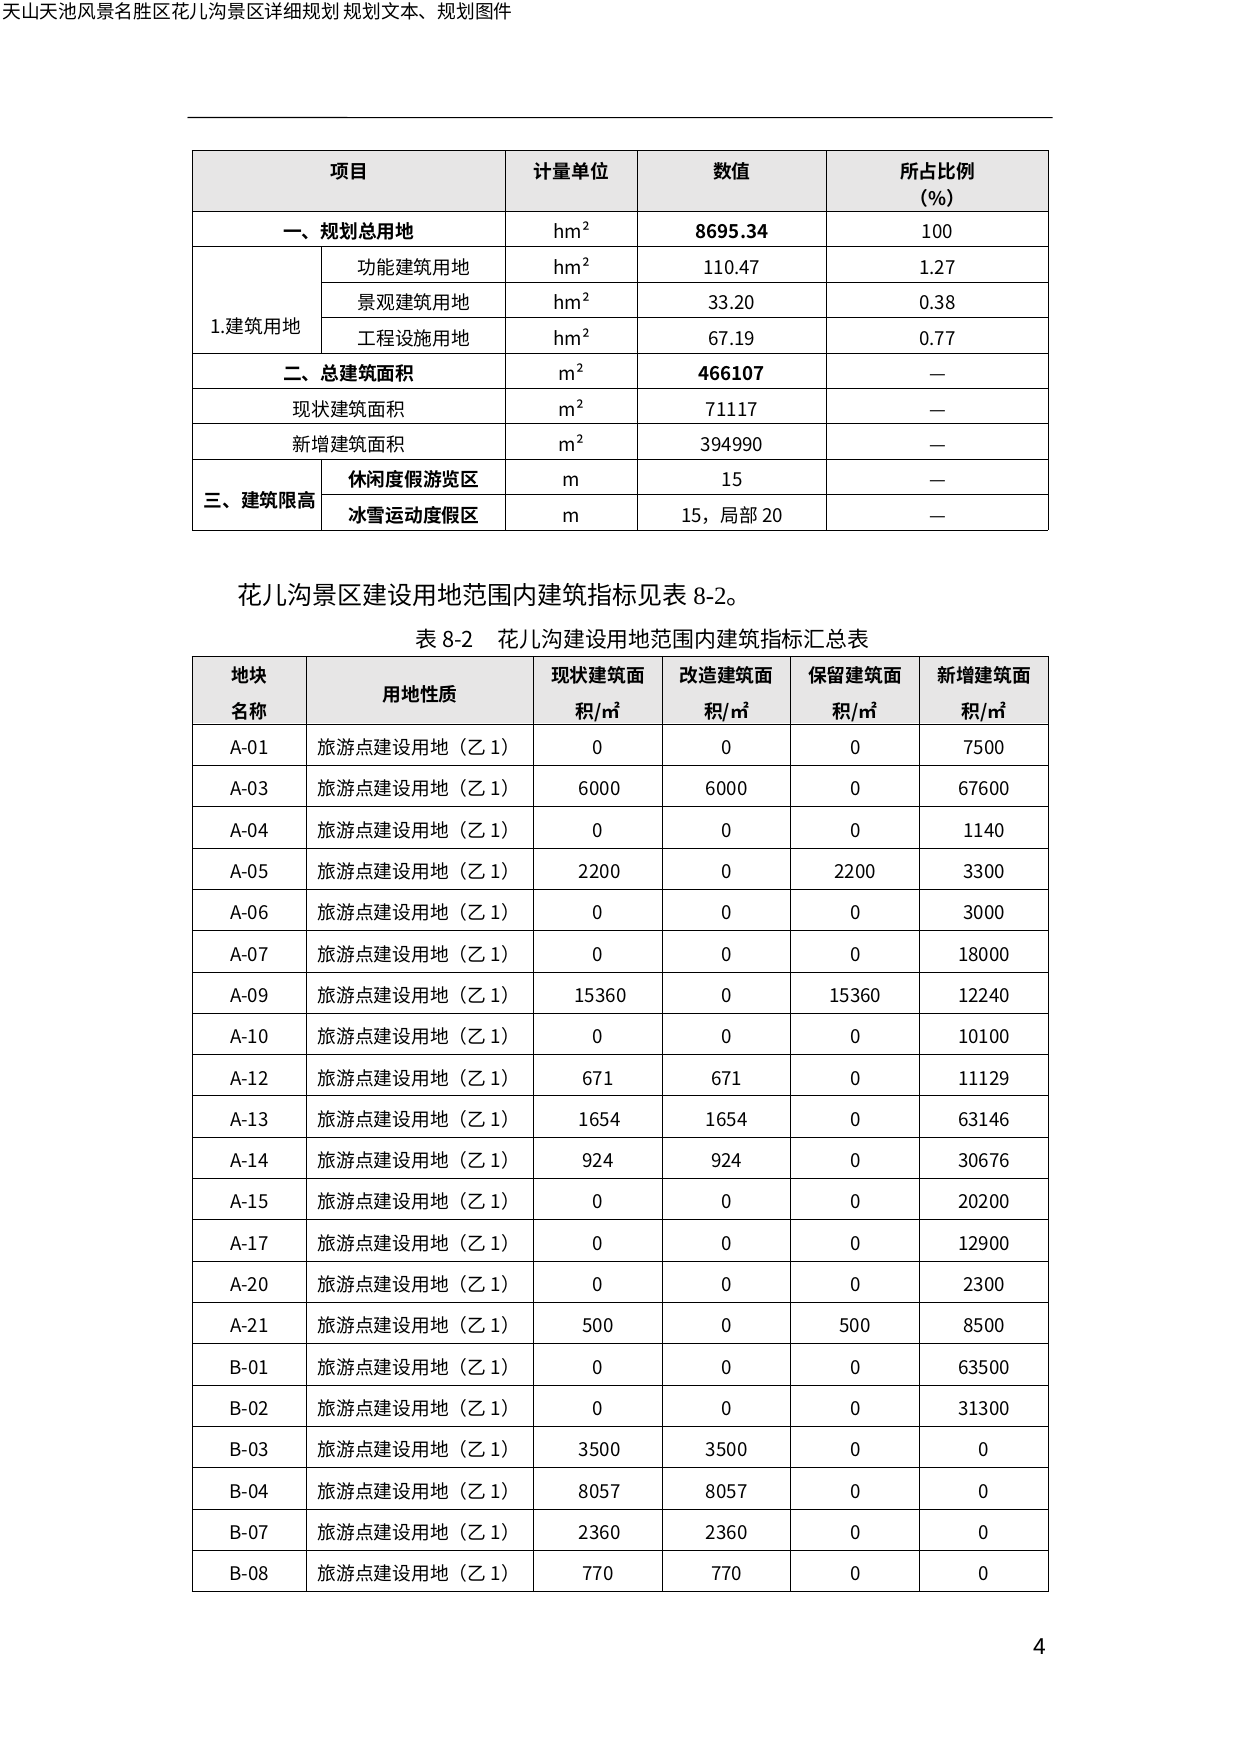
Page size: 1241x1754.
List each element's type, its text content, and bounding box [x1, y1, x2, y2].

table_cell 18000 [920, 931, 1048, 971]
table_cell 旅游点建设用地（乙 1） [307, 1262, 533, 1302]
table_cell 0 [534, 1386, 662, 1426]
table_cell 71117 [638, 389, 826, 423]
table_cell — [827, 389, 1048, 423]
table_cell 0 [791, 1096, 919, 1137]
table_cell 一、规划总用地 [193, 212, 505, 246]
table_cell hm² [506, 318, 637, 352]
table_cell 0 [791, 931, 919, 971]
text 表 8-2 花儿沟建设用地范围内建筑指标汇总表 [171, 622, 1113, 653]
table_cell 3500 [534, 1427, 662, 1467]
table_cell 0 [663, 931, 790, 971]
table_cell 0 [534, 1262, 662, 1302]
table_cell m² [506, 354, 637, 388]
table_cell 6000 [663, 766, 790, 806]
table_cell 1.建筑用地 [193, 247, 321, 352]
table_cell 15360 [534, 973, 662, 1013]
table_header 新增建筑面 积/㎡ [920, 657, 1048, 723]
table_header 所占比例（%） [827, 151, 1048, 211]
table_cell A-01 [193, 725, 306, 765]
table_cell 1140 [920, 807, 1048, 847]
table_cell 8057 [663, 1468, 790, 1509]
table_cell 31300 [920, 1386, 1048, 1426]
table_cell 旅游点建设用地（乙 1） [307, 973, 533, 1013]
table_cell 671 [663, 1055, 790, 1095]
table_cell 2200 [534, 849, 662, 889]
table_cell 0 [791, 1262, 919, 1302]
table_cell 0 [791, 1551, 919, 1591]
table_cell 1.27 [827, 247, 1048, 282]
table_cell 0 [791, 766, 919, 806]
table_cell 旅游点建设用地（乙 1） [307, 1551, 533, 1591]
table_cell — [827, 354, 1048, 388]
table_cell A-03 [193, 766, 306, 806]
table_cell 924 [663, 1138, 790, 1178]
table_cell hm² [506, 247, 637, 282]
table_cell B-03 [193, 1427, 306, 1467]
table_cell 旅游点建设用地（乙 1） [307, 1055, 533, 1095]
table_cell 0 [663, 1303, 790, 1343]
table_cell 770 [534, 1551, 662, 1591]
table_cell 0 [920, 1551, 1048, 1591]
table_cell 3500 [663, 1427, 790, 1467]
table_cell B-07 [193, 1510, 306, 1550]
table_cell 0 [791, 1014, 919, 1054]
table_cell A-06 [193, 890, 306, 930]
table_cell 67600 [920, 766, 1048, 806]
table_cell 新增建筑面积 [193, 424, 505, 459]
table_cell 12240 [920, 973, 1048, 1013]
table_cell 0.38 [827, 283, 1048, 317]
table_cell 旅游点建设用地（乙 1） [307, 849, 533, 889]
table_cell 63146 [920, 1096, 1048, 1137]
table_cell 33.20 [638, 283, 826, 317]
table_cell 0 [663, 1344, 790, 1384]
table_cell 0 [791, 1344, 919, 1384]
table_cell 8057 [534, 1468, 662, 1509]
table_header 计量单位 [506, 151, 637, 211]
table_cell 0 [534, 725, 662, 765]
table_cell 0 [791, 1138, 919, 1178]
table_cell 0 [663, 807, 790, 847]
table_header 保留建筑面 积/㎡ [791, 657, 919, 723]
table_cell B-08 [193, 1551, 306, 1591]
table_cell 2200 [791, 849, 919, 889]
table_header 改造建筑面 积/㎡ [663, 657, 790, 723]
table_cell 旅游点建设用地（乙 1） [307, 725, 533, 765]
table_cell A-17 [193, 1220, 306, 1261]
table_cell 旅游点建设用地（乙 1） [307, 1220, 533, 1261]
table_cell 15360 [791, 973, 919, 1013]
table_cell 8500 [920, 1303, 1048, 1343]
table_cell 6000 [534, 766, 662, 806]
table_cell 0 [534, 1344, 662, 1384]
table_cell 0 [791, 1386, 919, 1426]
table_cell 0 [791, 1468, 919, 1509]
table_cell 466107 [638, 354, 826, 388]
table_cell hm² [506, 212, 637, 246]
table_cell 旅游点建设用地（乙 1） [307, 931, 533, 971]
table_cell A-14 [193, 1138, 306, 1178]
table_cell 旅游点建设用地（乙 1） [307, 1468, 533, 1509]
table_cell 2360 [534, 1510, 662, 1550]
table_cell 0 [791, 807, 919, 847]
table_cell 旅游点建设用地（乙 1） [307, 1138, 533, 1178]
table_cell 休闲度假游览区 [322, 460, 505, 494]
table_cell A-04 [193, 807, 306, 847]
table_cell — [827, 460, 1048, 494]
table_cell m [506, 495, 637, 529]
table_cell 0 [663, 849, 790, 889]
text 花儿沟景区建设用地范围内建筑指标见表 8-2。 [237, 575, 1113, 612]
table_cell 15 [638, 460, 826, 494]
table_cell m [506, 460, 637, 494]
table_cell 63500 [920, 1344, 1048, 1384]
table_cell 旅游点建设用地（乙 1） [307, 1303, 533, 1343]
table_cell 0 [791, 1055, 919, 1095]
table_cell 0 [791, 1510, 919, 1550]
table_cell 旅游点建设用地（乙 1） [307, 1096, 533, 1137]
table_cell — [827, 424, 1048, 459]
table_cell 12900 [920, 1220, 1048, 1261]
table_cell B-02 [193, 1386, 306, 1426]
table_cell 0 [534, 807, 662, 847]
table_cell 0 [791, 1427, 919, 1467]
table_cell 11129 [920, 1055, 1048, 1095]
table_cell 旅游点建设用地（乙 1） [307, 1510, 533, 1550]
table_cell — [827, 495, 1048, 529]
table_cell 0 [791, 1220, 919, 1261]
table_header 项目 [193, 151, 505, 211]
table_cell 394990 [638, 424, 826, 459]
table_cell 0 [920, 1427, 1048, 1467]
table_cell 770 [663, 1551, 790, 1591]
table_cell 旅游点建设用地（乙 1） [307, 890, 533, 930]
table_cell 30676 [920, 1138, 1048, 1178]
table_cell A-09 [193, 973, 306, 1013]
table_cell m² [506, 389, 637, 423]
table_cell 冰雪运动度假区 [322, 495, 505, 529]
table_cell 0 [663, 1014, 790, 1054]
table_cell 3300 [920, 849, 1048, 889]
table_cell 8695.34 [638, 212, 826, 246]
table_cell 924 [534, 1138, 662, 1178]
table_cell 7500 [920, 725, 1048, 765]
table_cell 500 [534, 1303, 662, 1343]
table_cell A-10 [193, 1014, 306, 1054]
table_cell 15，局部 20 [638, 495, 826, 529]
table_header 地块 名称 [193, 657, 306, 723]
table_cell 0 [791, 1179, 919, 1219]
table_cell 旅游点建设用地（乙 1） [307, 1427, 533, 1467]
table_cell 2300 [920, 1262, 1048, 1302]
table_cell 0 [920, 1468, 1048, 1509]
table_cell 0 [920, 1510, 1048, 1550]
table_cell 0 [534, 1220, 662, 1261]
table_cell 110.47 [638, 247, 826, 282]
table_cell 1654 [663, 1096, 790, 1137]
table_cell 0 [663, 890, 790, 930]
table_header 用地性质 [307, 657, 533, 723]
table_cell hm² [506, 283, 637, 317]
table_cell 旅游点建设用地（乙 1） [307, 766, 533, 806]
table_cell 0 [663, 1220, 790, 1261]
table_cell 功能建筑用地 [322, 247, 505, 282]
table_cell 100 [827, 212, 1048, 246]
table_cell A-07 [193, 931, 306, 971]
table_cell B-01 [193, 1344, 306, 1384]
table_cell 0 [534, 931, 662, 971]
table_cell 0 [663, 1262, 790, 1302]
table_cell 二、总建筑面积 [193, 354, 505, 388]
table_cell 0 [663, 725, 790, 765]
table_cell 0 [663, 1386, 790, 1426]
table_cell 500 [791, 1303, 919, 1343]
table_cell A-15 [193, 1179, 306, 1219]
table_cell 现状建筑面积 [193, 389, 505, 423]
table_cell 旅游点建设用地（乙 1） [307, 807, 533, 847]
table_cell 671 [534, 1055, 662, 1095]
table_cell B-04 [193, 1468, 306, 1509]
table_cell 景观建筑用地 [322, 283, 505, 317]
table_cell 0 [791, 725, 919, 765]
table_cell 1654 [534, 1096, 662, 1137]
table_cell 三、建筑限高 [193, 460, 321, 529]
table_cell 0 [791, 890, 919, 930]
table_cell 旅游点建设用地（乙 1） [307, 1179, 533, 1219]
table_cell m² [506, 424, 637, 459]
table_cell A-20 [193, 1262, 306, 1302]
table_cell 3000 [920, 890, 1048, 930]
table_cell 0 [534, 890, 662, 930]
table_cell 旅游点建设用地（乙 1） [307, 1386, 533, 1426]
table_header 现状建筑面 积/㎡ [534, 657, 662, 723]
table_cell 0 [663, 973, 790, 1013]
table_cell 旅游点建设用地（乙 1） [307, 1014, 533, 1054]
table_cell 旅游点建设用地（乙 1） [307, 1344, 533, 1384]
table_header 数值 [638, 151, 826, 211]
table_cell A-13 [193, 1096, 306, 1137]
table_cell 2360 [663, 1510, 790, 1550]
table_cell 67.19 [638, 318, 826, 352]
table_cell A-05 [193, 849, 306, 889]
table_cell 工程设施用地 [322, 318, 505, 352]
table_cell 0.77 [827, 318, 1048, 352]
table_cell 10100 [920, 1014, 1048, 1054]
table_cell 20200 [920, 1179, 1048, 1219]
table_cell A-21 [193, 1303, 306, 1343]
table_cell 0 [663, 1179, 790, 1219]
table_cell 0 [534, 1179, 662, 1219]
table_cell A-12 [193, 1055, 306, 1095]
table_cell 0 [534, 1014, 662, 1054]
